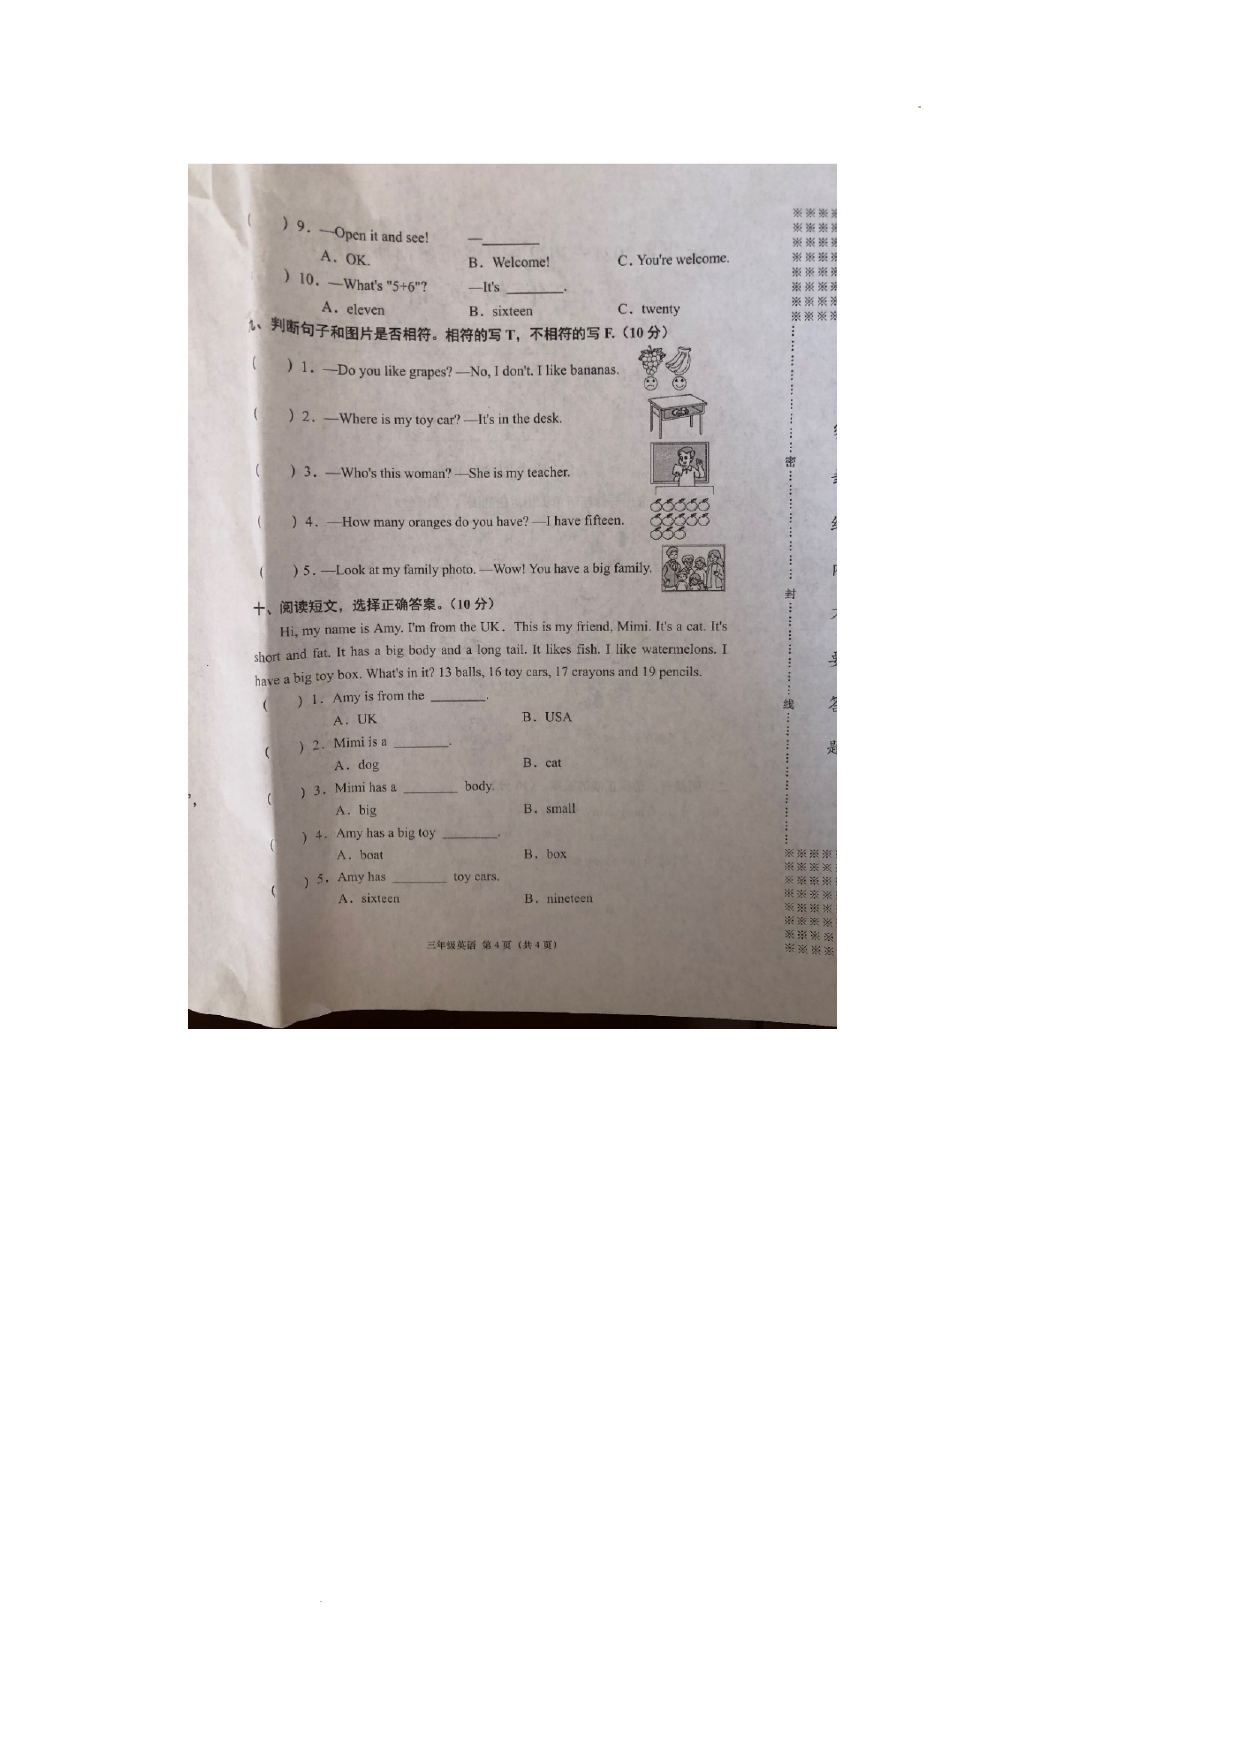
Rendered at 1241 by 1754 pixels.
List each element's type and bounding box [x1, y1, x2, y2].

picture [188, 165, 837, 1028]
